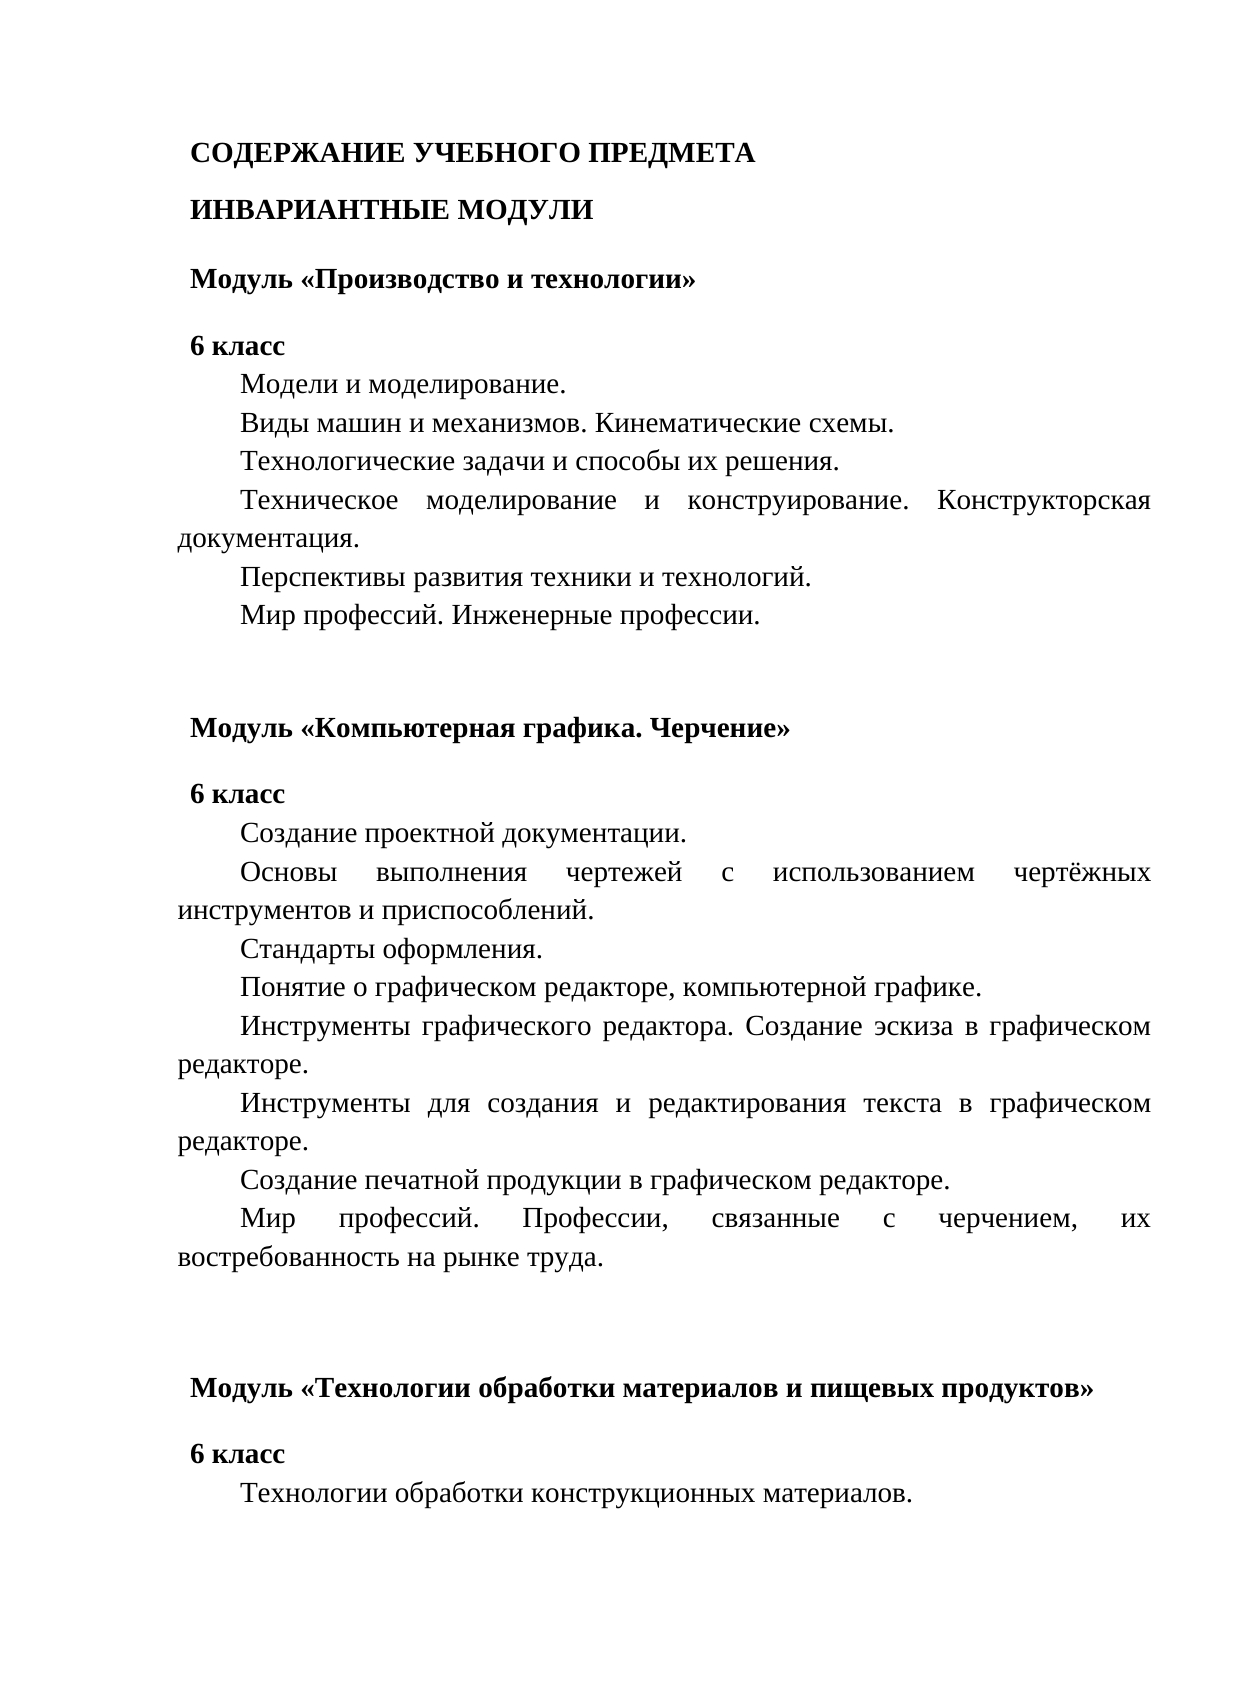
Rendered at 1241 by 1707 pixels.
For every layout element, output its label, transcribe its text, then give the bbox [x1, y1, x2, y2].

text Технологии обработки конструкционных материалов. [177, 1475, 1152, 1508]
text Модели и моделирование. [177, 366, 1152, 400]
text 6 класс [190, 328, 1152, 361]
text Мир профессий. Профессии, связанные с черчением, их востребованность на рынке труда. [177, 1201, 1152, 1273]
text Модуль «Производство и технологии» [190, 261, 1152, 295]
text СОДЕРЖАНИЕ УЧЕБНОГО ПРЕДМЕТА [190, 135, 1152, 168]
text Мир профессий. Инженерные профессии. [177, 597, 1152, 631]
text Виды машин и механизмов. Кинематические схемы. [177, 405, 1152, 438]
text ИНВАРИАНТНЫЕ МОДУЛИ [190, 192, 1152, 226]
text Основы выполнения чертежей с использованием чертёжных инструментов и приспособлений. [177, 854, 1152, 926]
text Перспективы развития техники и технологий. [177, 559, 1152, 592]
text Модуль «Технологии обработки материалов и пищевых продуктов» [190, 1370, 1152, 1403]
text Создание проектной документации. [177, 815, 1152, 849]
text Модуль «Компьютерная графика. Черчение» [190, 710, 1152, 744]
text Техническое моделирование и конструирование. Конструкторская документация. [177, 482, 1152, 554]
text 6 класс [190, 1436, 1152, 1470]
text 6 класс [190, 777, 1152, 810]
text Стандарты оформления. [177, 931, 1152, 964]
text Понятие о графическом редакторе, компьютерной графике. [177, 969, 1152, 1003]
text Технологические задачи и способы их решения. [177, 443, 1152, 477]
text Инструменты для создания и редактирования текста в графическом редакторе. [177, 1085, 1152, 1157]
text Инструменты графического редактора. Создание эскиза в графическом редакторе. [177, 1008, 1152, 1080]
text Создание печатной продукции в графическом редакторе. [177, 1162, 1152, 1196]
